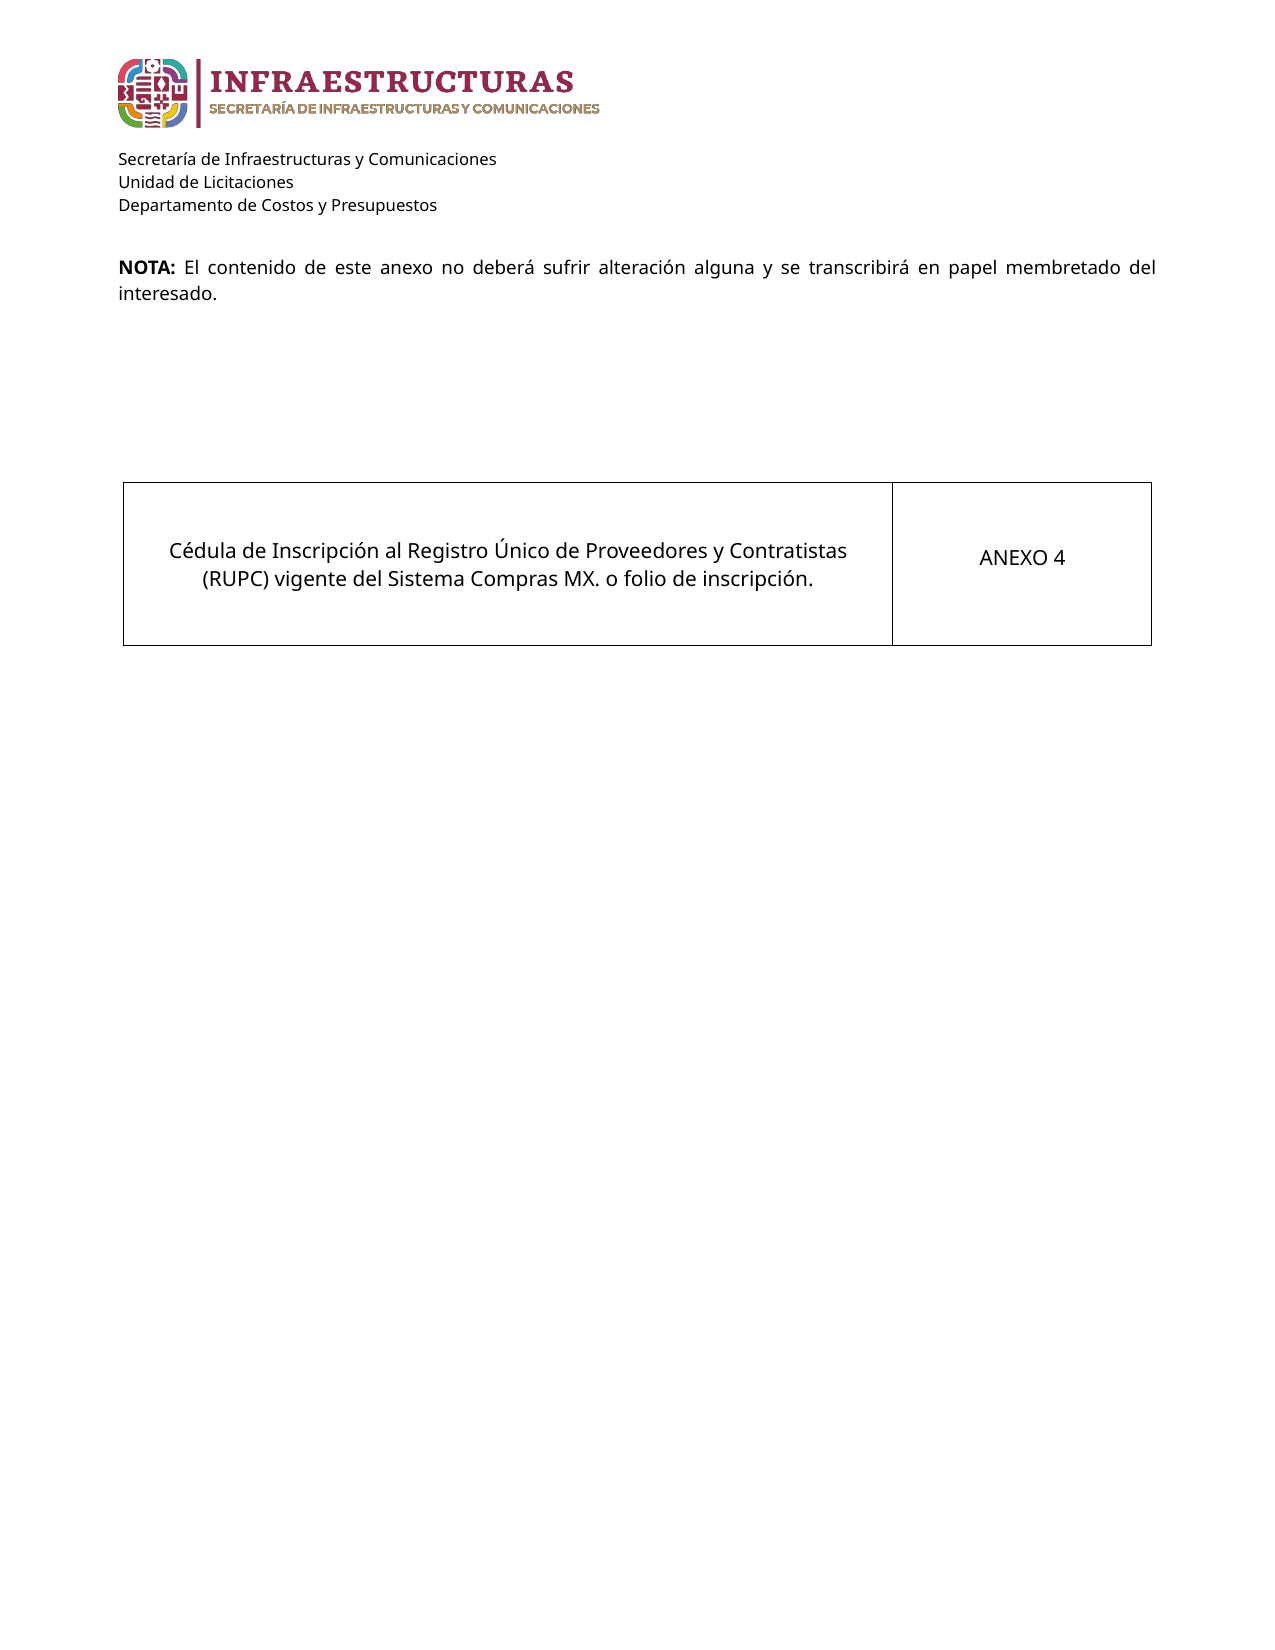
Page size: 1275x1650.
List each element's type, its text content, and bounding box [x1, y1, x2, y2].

picture [118, 59, 624, 130]
table_header ANEXO 4 [893, 483, 1151, 645]
table_header Cédula de Inscripción al Registro Único de Proveedores y Contratistas (RUPC) vigente del Sistema Compras MX. o folio de inscripción. [124, 483, 892, 645]
text NOTA: El contenido de este anexo no deberá sufrir alteración alguna y se transcribirá en papel membretado del interesado. [118, 254, 1157, 306]
